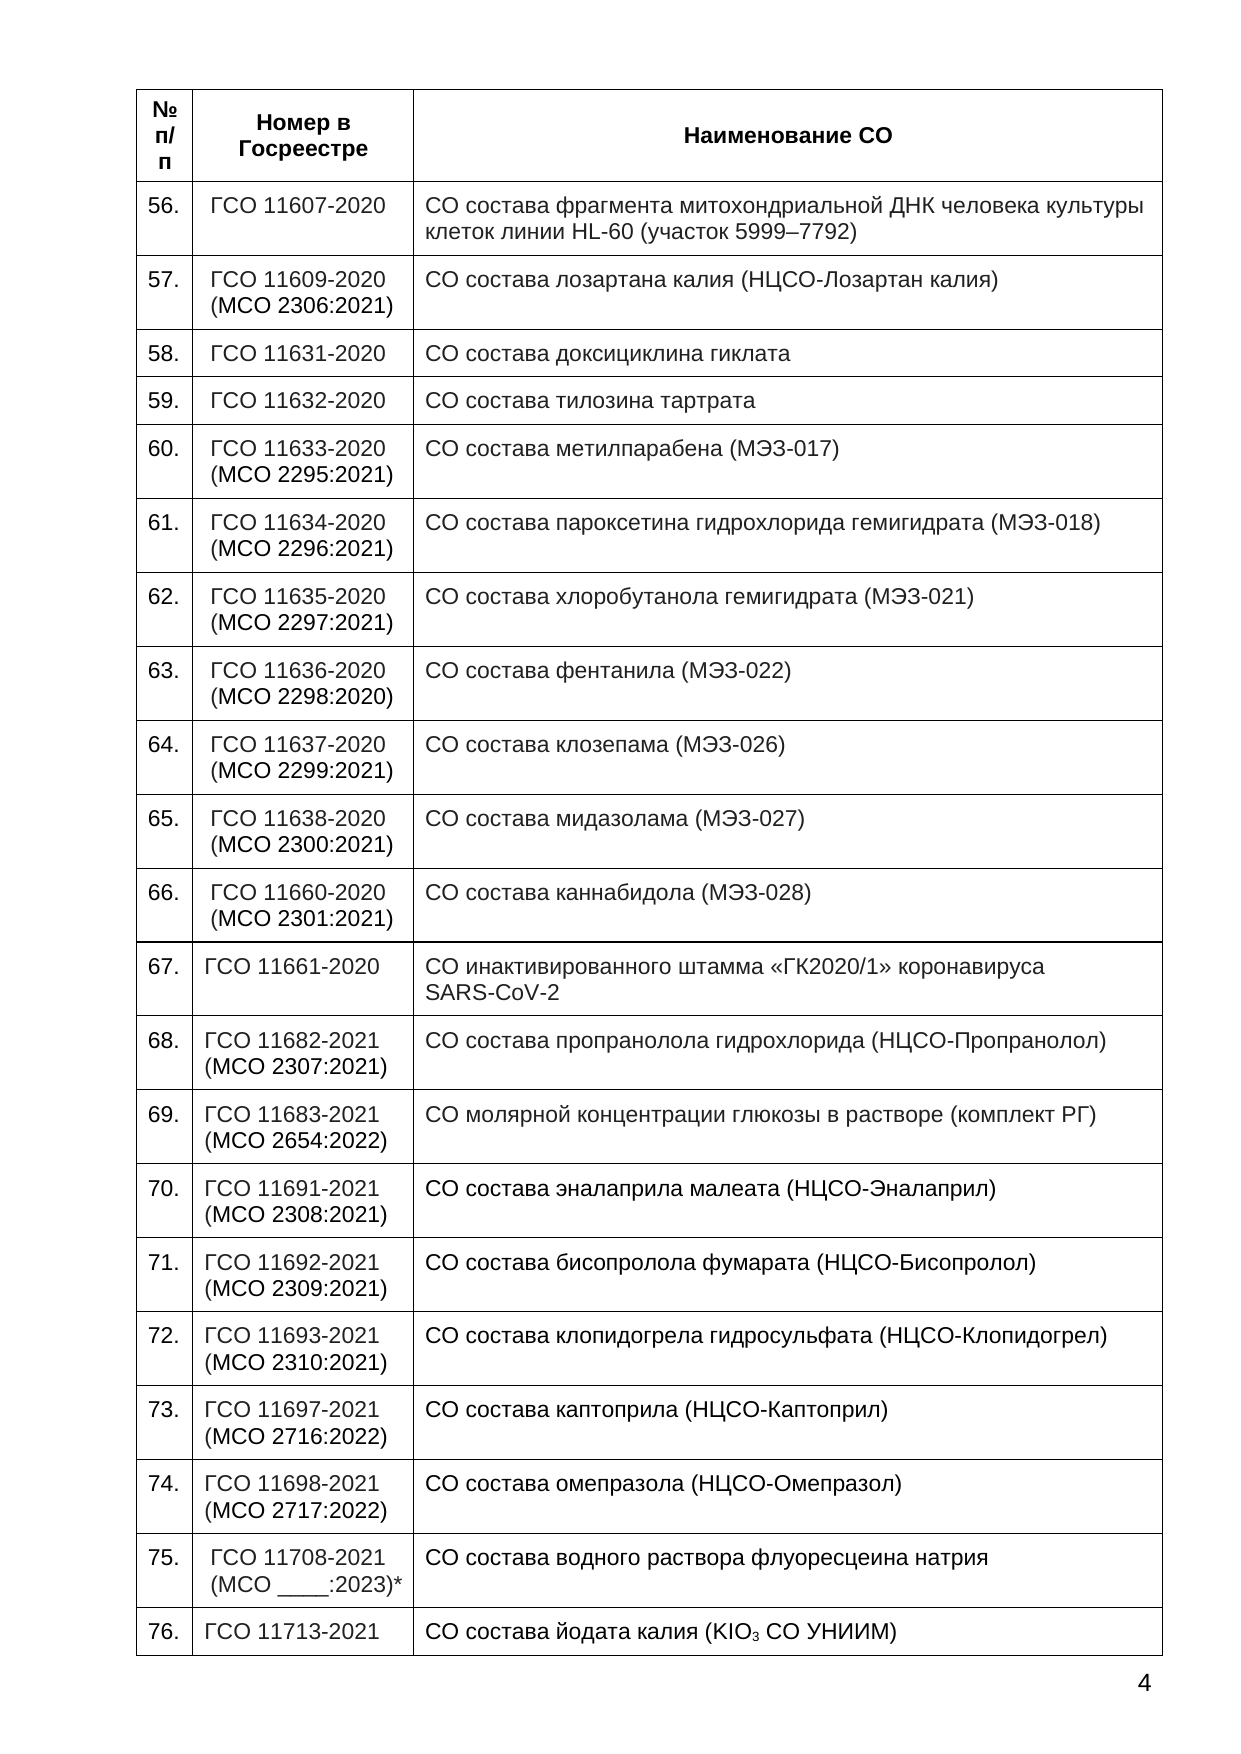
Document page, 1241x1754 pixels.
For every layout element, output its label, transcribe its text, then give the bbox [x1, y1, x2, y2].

table_cell ГСО 11682-2021 (МСО 2307:2021) [193, 1016, 413, 1089]
table_cell СО состава бисопролола фумарата (НЦСО-Бисопролол) [414, 1238, 1162, 1311]
table_cell [137, 721, 192, 793]
table_cell ГСО 11633-2020 (МСО 2295:2021) [193, 425, 413, 498]
table_cell СО состава фентанила (МЭЗ-022) [414, 647, 1162, 719]
table_cell ГСО 11634-2020 (МСО 2296:2021) [193, 499, 413, 572]
table_cell СО состава метилпарабена (МЭЗ-017) [414, 425, 1162, 498]
table_cell ГСО 11692-2021 (МСО 2309:2021) [193, 1238, 413, 1311]
table_cell ГСО 11635-2020 (МСО 2297:2021) [193, 573, 413, 646]
table_cell ГСО 11660-2020 (МСО 2301:2021) [193, 869, 413, 941]
table_cell СО состава каннабидола (МЭЗ-028) [414, 869, 1162, 941]
table_cell [137, 1238, 192, 1311]
table_cell СО состава клопидогрела гидросульфата (НЦСО-Клопидогрел) [414, 1312, 1162, 1385]
table_cell ГСО 11697-2021 (МСО 2716:2022) [193, 1386, 413, 1459]
table_cell ГСО 11683-2021 (МСО 2654:2022) [193, 1090, 413, 1163]
table_cell СО состава фрагмента митохондриальной ДНК человека культуры клеток линии HL-60 (участок 5999–7792) [414, 182, 1162, 254]
table_cell ГСО 11637-2020 (МСО 2299:2021) [193, 721, 413, 793]
table_cell ГСО 11607-2020 [193, 182, 413, 254]
table_cell ГСО 11691-2021 (МСО 2308:2021) [193, 1164, 413, 1237]
table_cell СО молярной концентрации глюкозы в растворе (комплект РГ) [414, 1090, 1162, 1163]
table_cell ГСО 11609-2020 (МСО 2306:2021) [193, 256, 413, 328]
table_header Номер в Госреестре [193, 90, 413, 181]
table_cell [137, 647, 192, 719]
table_cell ГСО 11636-2020 (МСО 2298:2020) [193, 647, 413, 719]
table_cell [137, 330, 192, 376]
table_cell [137, 1460, 192, 1533]
table_cell ГСО 11661-2020 [193, 943, 413, 1015]
table_cell [137, 1534, 192, 1607]
table_cell ГСО 11638-2020 (МСО 2300:2021) [193, 795, 413, 867]
table_cell [137, 943, 192, 1015]
table_cell [137, 1386, 192, 1459]
table_cell СО состава лозартана калия (НЦСО-Лозартан калия) [414, 256, 1162, 328]
table_cell [137, 1608, 192, 1655]
table_cell СО состава йодата калия (KIO3 СО УНИИМ) [414, 1608, 1162, 1655]
table_cell СО состава омепразола (НЦСО-Омепразол) [414, 1460, 1162, 1533]
table_cell СО состава мидазолама (МЭЗ-027) [414, 795, 1162, 867]
table_cell СО состава эналаприла малеата (НЦСО-Эналаприл) [414, 1164, 1162, 1237]
table_cell СО состава доксициклина гиклата [414, 330, 1162, 376]
table_cell [137, 256, 192, 328]
table_cell ГСО 11698-2021 (МСО 2717:2022) [193, 1460, 413, 1533]
table_cell СО состава пропранолола гидрохлорида (НЦСО-Пропранолол) [414, 1016, 1162, 1089]
table_cell ГСО 11693-2021 (МСО 2310:2021) [193, 1312, 413, 1385]
table_cell ГСО 11708-2021 (МСО ____:2023)* [193, 1534, 413, 1607]
table_cell [137, 1016, 192, 1089]
table_cell ГСО 11713-2021 [193, 1608, 413, 1655]
table_cell СО состава тилозина тартрата [414, 377, 1162, 424]
table_cell [137, 377, 192, 424]
table_header № п/п [137, 90, 192, 181]
table_cell [137, 1312, 192, 1385]
table_cell СО состава хлоробутанола гемигидрата (МЭЗ-021) [414, 573, 1162, 646]
table_cell СО состава клозепама (МЭЗ-026) [414, 721, 1162, 793]
table_cell СО состава водного раствора флуоресцеина натрия [414, 1534, 1162, 1607]
table_cell [137, 499, 192, 572]
table_cell ГСО 11632-2020 [193, 377, 413, 424]
table_cell [137, 869, 192, 941]
table_cell [137, 1164, 192, 1237]
table_cell СО состава каптоприла (НЦСО-Каптоприл) [414, 1386, 1162, 1459]
table_cell [137, 795, 192, 867]
table_cell [137, 182, 192, 254]
table_header Наименование СО [414, 90, 1162, 181]
table_cell СО инактивированного штамма «ГК2020/1» коронавируса SARS-CoV-2 [414, 943, 1162, 1015]
table_cell ГСО 11631-2020 [193, 330, 413, 376]
table_cell [137, 1090, 192, 1163]
table_cell [137, 425, 192, 498]
table_cell СО состава пароксетина гидрохлорида гемигидрата (МЭЗ-018) [414, 499, 1162, 572]
table_cell [137, 573, 192, 646]
